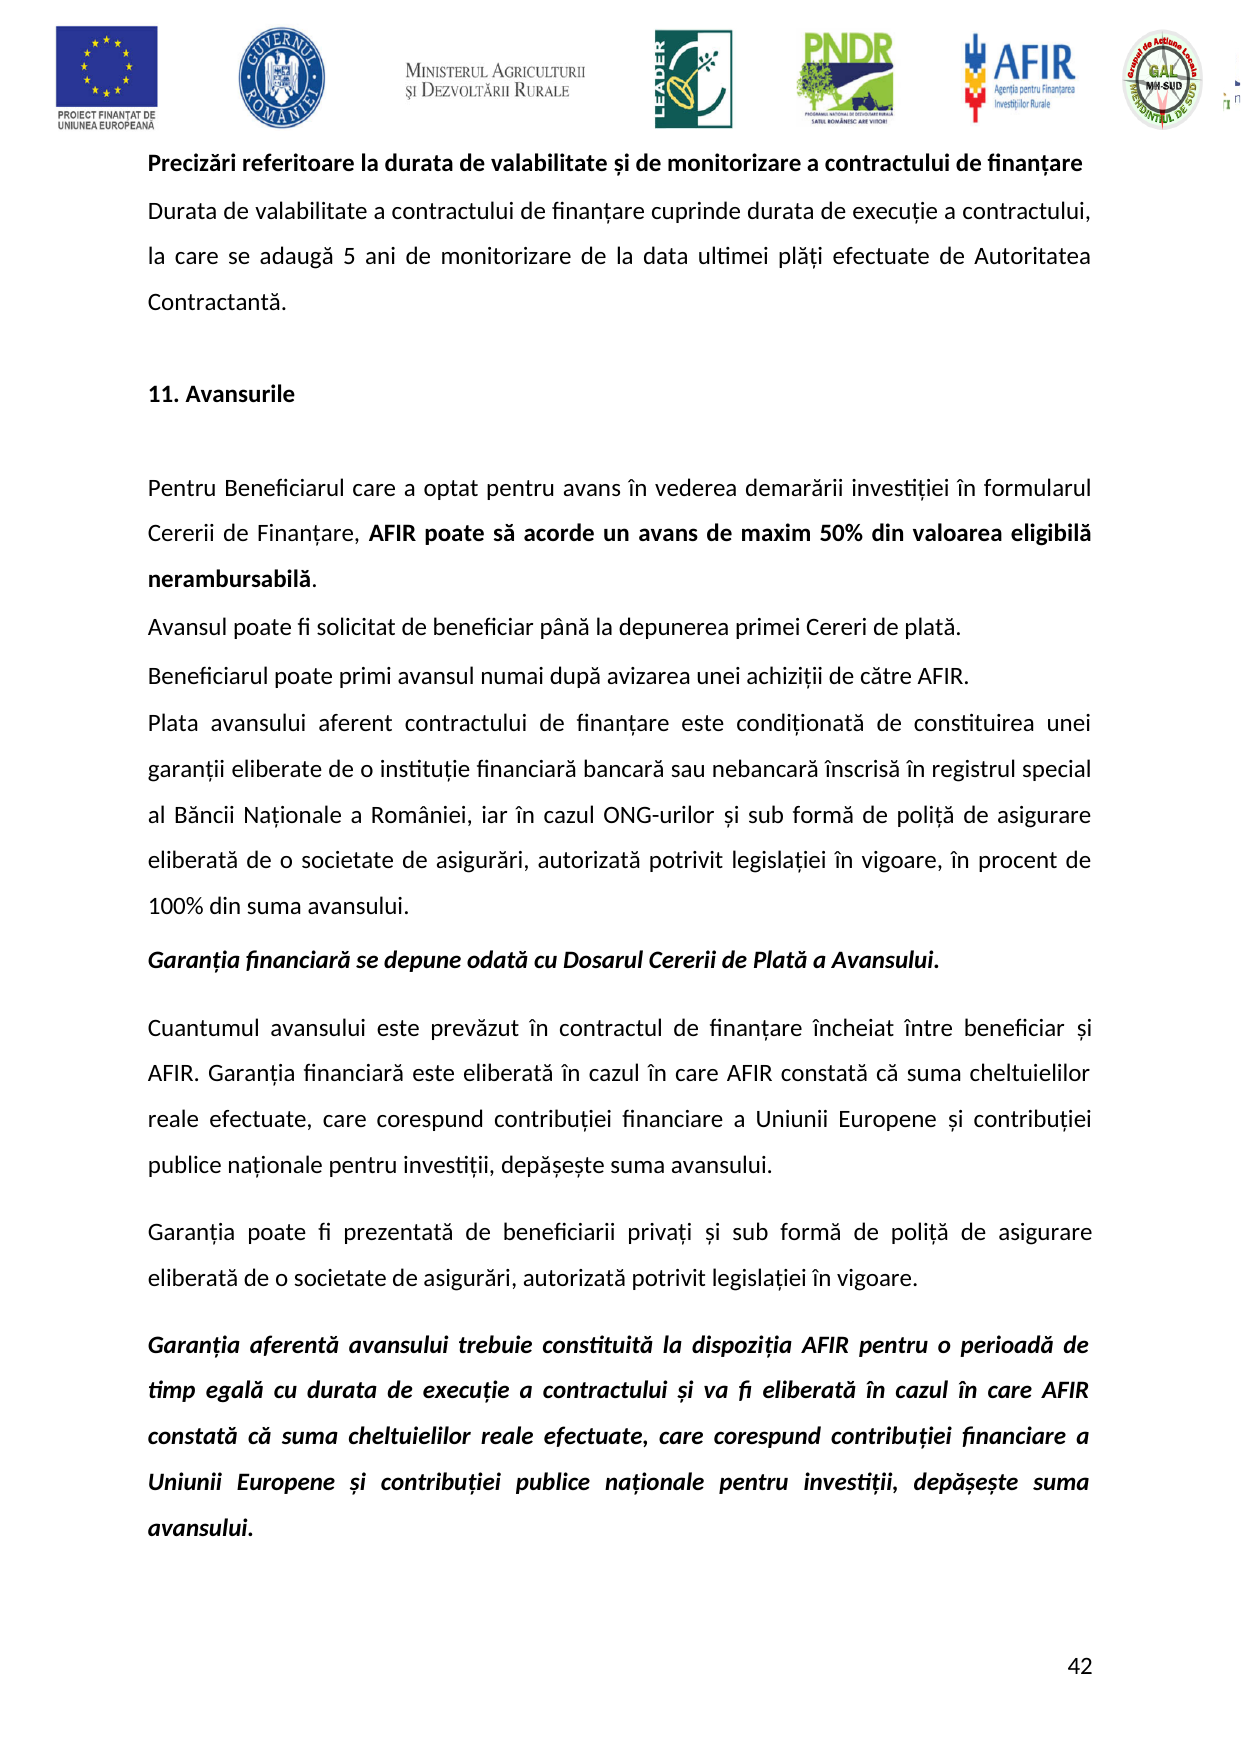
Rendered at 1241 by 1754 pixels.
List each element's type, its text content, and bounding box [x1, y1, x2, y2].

text Cuantumul avansului este prevăzut în contractul de finanţare încheiat între beneficiar şi AFIR. Garanţia financiară este eliberată în cazul în care AFIR constată că suma cheltuielilor reale efectuate, care corespund contribuţiei financiare a Uniunii Europene şi contribuţiei publice naţionale pentru investiţii, depăşeşte suma avansului. [148, 1012, 1093, 1179]
text Garanţia poate fi prezentată de beneficiarii privaţi şi sub formă de poliţă de asigurare eliberată de o societate de asigurări, autorizată potrivit legislaţiei în vigoare. [148, 1216, 1093, 1292]
text Durata de valabilitate a contractului de finanţare cuprinde durata de execuţie a contractului, la care se adaugă 5 ani de monitorizare de la data ultimei plăţi efectuate de Autoritatea Contractantă. [148, 195, 1093, 317]
text Precizări referitoare la durata de valabilitate şi de monitorizare a contractului de finanţare [148, 148, 1093, 178]
subtitle 11. Avansurile [148, 378, 1093, 408]
text Plata avansului aferent contractului de finanţare este condiţionată de constituirea unei garanţii eliberate de o instituţie financiară bancară sau nebancară înscrisă în registrul special al Băncii Naţionale a României, iar în cazul ONG-urilor şi sub formă de poliţă de asigurare eliberată de o societate de asigurări, autorizată potrivit legislaţiei în vigoare, în procent de 100% din suma avansului. [148, 707, 1093, 921]
text Garanţia aferentă avansului trebuie constituită la dispoziţia AFIR pentru o perioadă de timp egală cu durata de execuţie a contractului şi va fi eliberată în cazul în care AFIR constată că suma cheltuielilor reale efectuate, care corespund contribuţiei financiare a Uniunii Europene şi contribuţiei publice naţionale pentru investiţii, depăşeşte suma avansului. [148, 1329, 1093, 1542]
text Beneficiarul poate primi avansul numai după avizarea unei achiziţii de către AFIR. [148, 661, 1093, 691]
text Garanţia financiară se depune odată cu Dosarul Cererii de Plată a Avansului. [148, 944, 1093, 974]
picture [27, 18, 1241, 132]
text Avansul poate fi solicitat de beneficiar până la depunerea primei Cereri de plată. [148, 611, 1093, 641]
text Pentru Beneficiarul care a optat pentru avans în vederea demarării investiţiei în formularul Cererii de Finanţare, AFIR poate să acorde un avans de maxim 50% din valoarea eligibilă nerambursabilă. [148, 472, 1093, 594]
